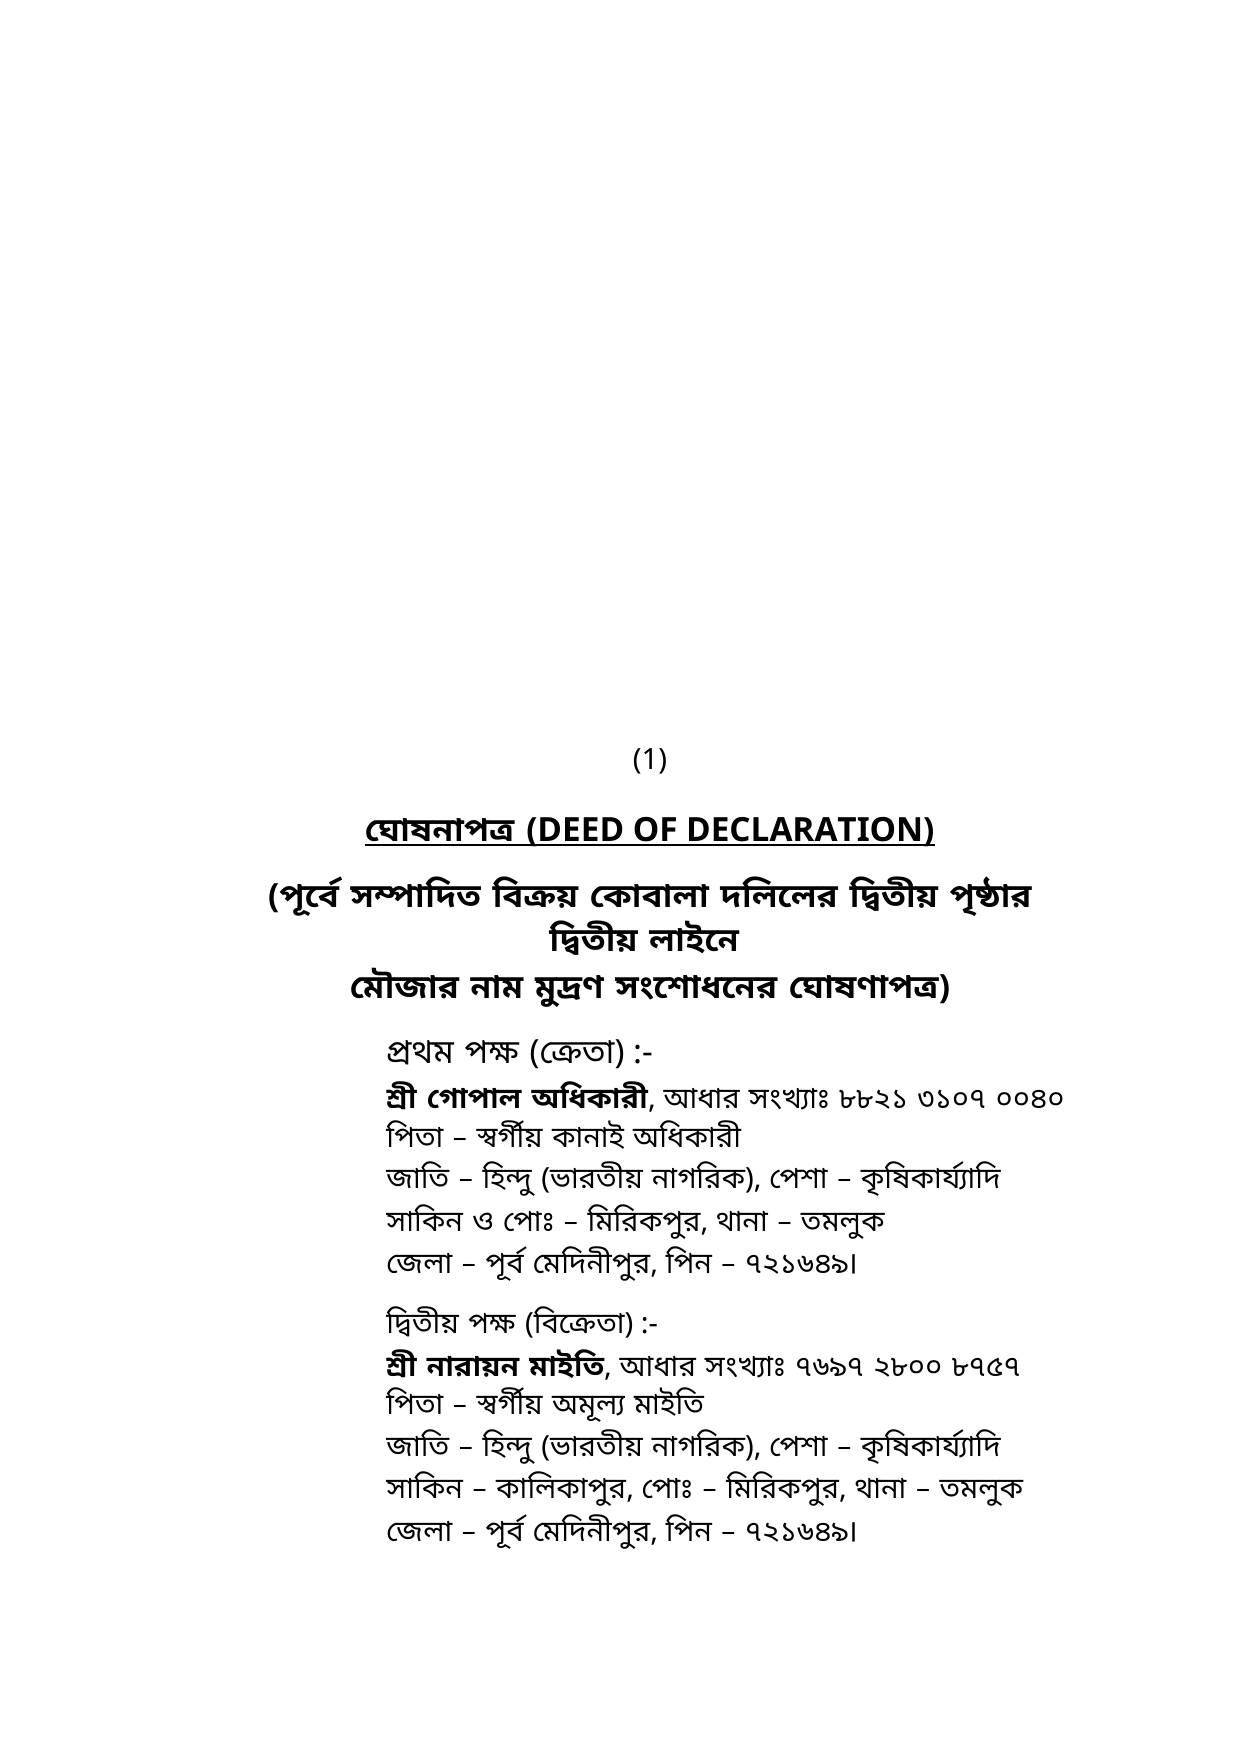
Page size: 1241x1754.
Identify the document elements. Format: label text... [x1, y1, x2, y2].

text জাতি – হিন্দু (ভারতীয় নাগরিক), পেশা – কৃষিকার্য্যাদি [236, 1425, 1063, 1464]
text পিতা – স্বর্গীয় কানাই অধিকারী [236, 1120, 1063, 1154]
text শ্রী গোপাল অধিকারী, আধার সংখ্যাঃ ৮৮২১ ৩১০৭ ০০৪০ [311, 1077, 1181, 1117]
text পিতা – স্বর্গীয় অমূল্য মাইতি [236, 1388, 1063, 1422]
text (পূর্বে সম্পাদিত বিক্রয় কোবালা দলিলের দ্বিতীয় পৃষ্ঠার দ্বিতীয় লাইনে মৌজার নাম মুদ্রণ সংশোধনের ঘোষণাপত্র) [236, 872, 1063, 1008]
text জেলা – পূর্ব মেদিনীপুর, পিন – ৭২১৬৪৯। [236, 1243, 1063, 1282]
text জাতি – হিন্দু (ভারতীয় নাগরিক), পেশা – কৃষিকার্য্যাদি [236, 1157, 1063, 1197]
text প্রথম পক্ষ (ক্রেতা) :- [311, 1028, 1063, 1073]
text জেলা – পূর্ব মেদিনীপুর, পিন – ৭২১৬৪৯। [236, 1510, 1063, 1550]
text শ্রী নারায়ন মাইতি, আধার সংখ্যাঃ ৭৬৯৭ ২৮০০ ৮৭৫৭ [311, 1345, 1063, 1384]
text দ্বিতীয় পক্ষ (বিক্রেতা) :- [311, 1302, 1063, 1342]
text ঘোষনাপত্র (DEED OF DECLARATION) [236, 806, 1063, 851]
text সাকিন ও পোঃ – মিরিকপুর, থানা – তমলুক [236, 1200, 1063, 1239]
text সাকিন – কালিকাপুর, পোঃ – মিরিকপুর, থানা – তমলুক [236, 1468, 1063, 1507]
